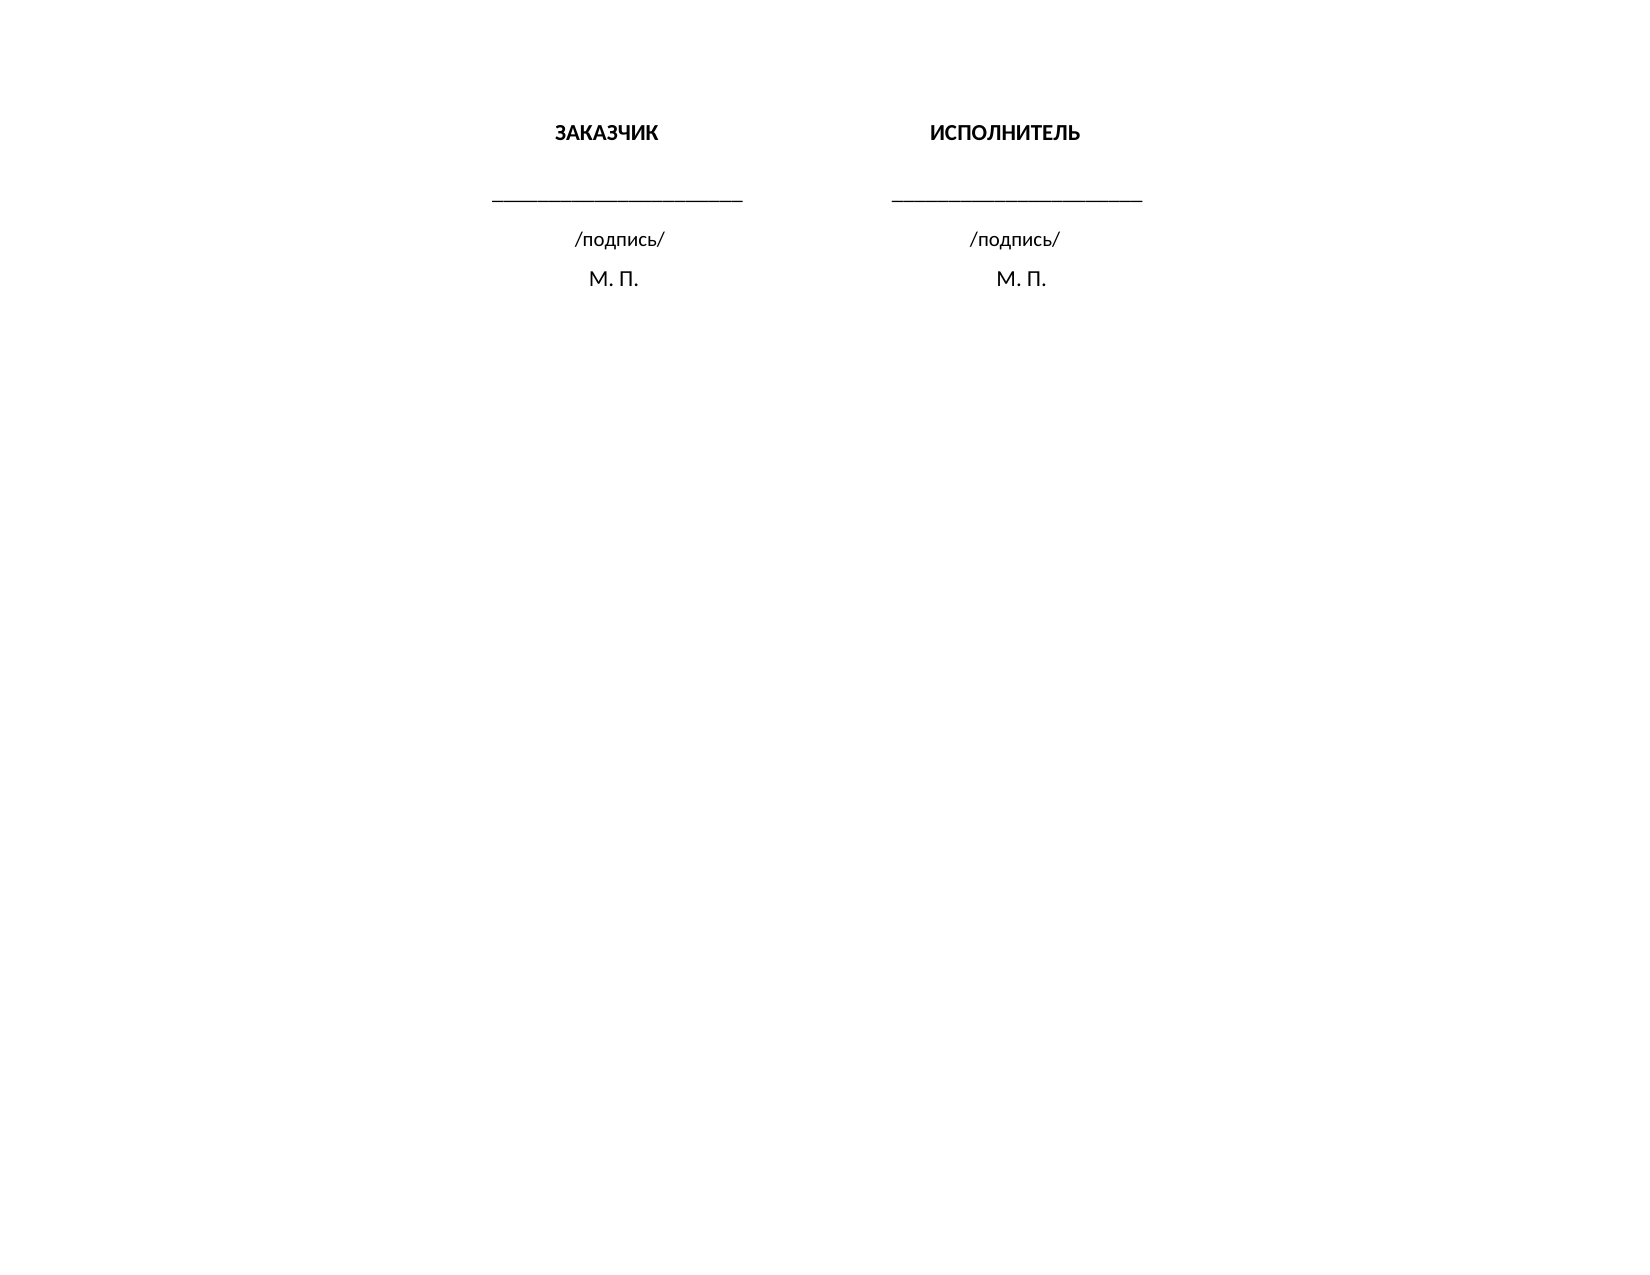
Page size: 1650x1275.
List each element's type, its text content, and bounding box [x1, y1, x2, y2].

text ______________________ ______________________ [44, 177, 1591, 205]
text ЗАКАЗЧИК ИСПОЛНИТЕЛЬ [44, 118, 1591, 146]
text /подпись/ /подпись/ [44, 226, 1591, 252]
text М. П. М. П. [44, 264, 1591, 292]
